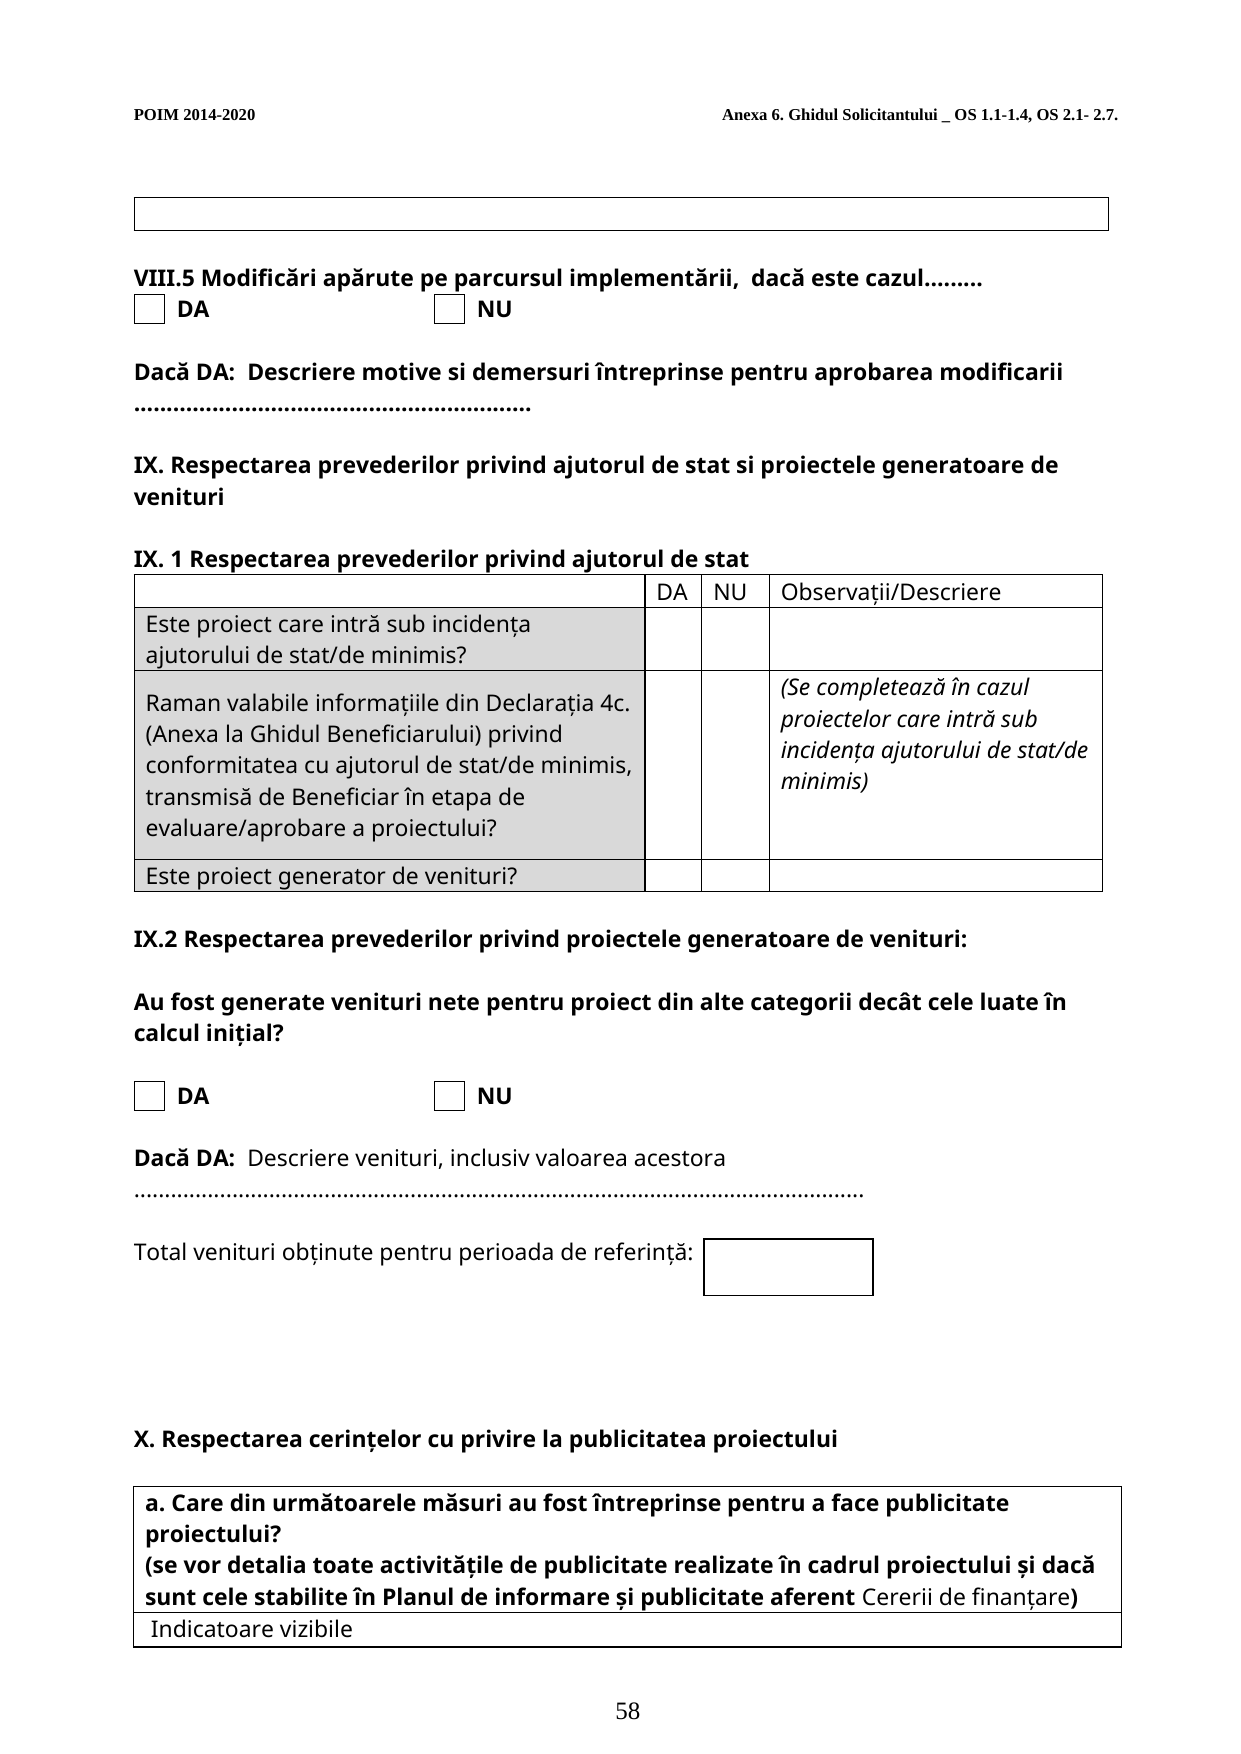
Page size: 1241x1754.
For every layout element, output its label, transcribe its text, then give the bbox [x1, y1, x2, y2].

text Au fost generate venituri nete pentru proiect din alte categorii decât cele luate în calcul iniţial? [133, 986, 1122, 1048]
table_cell [646, 671, 701, 859]
text DA NU [133, 1079, 1122, 1111]
text Total venituri obţinute pentru perioada de referinţă: [133, 1236, 1122, 1267]
table_cell [702, 860, 769, 891]
text IX.2 Respectarea prevederilor privind proiectele generatoare de venituri: [133, 923, 1122, 954]
table_header a. Care din următoarele măsuri au fost întreprinse pentru a face publicitate proiectului? (se vor detalia toate activitățile de publicitate realizate în cadrul proiectului și dacă sunt cele stabilite în Planul de informare și publicitate aferent Cererii de finanţare) [134, 1487, 1121, 1612]
table_header DA [646, 575, 701, 607]
table_cell (Se completează în cazul proiectelor care intră sub incidența ajutorului de stat/de minimis) [770, 671, 1102, 859]
text ....................................................................................................................... [133, 1173, 1122, 1204]
text DA NU [133, 293, 1122, 324]
text VIII.5 Modificări apărute pe parcursul implementării, dacă este cazul......... [133, 262, 1122, 293]
text X. Respectarea cerinţelor cu privire la publicitatea proiectului [133, 1423, 1122, 1454]
table_cell [770, 860, 1102, 891]
table_cell [702, 671, 769, 859]
text Dacă DA: Descriere venituri, inclusiv valoarea acestora [133, 1142, 1122, 1173]
text IX. 1 Respectarea prevederilor privind ajutorul de stat [133, 543, 1122, 574]
text Dacă DA: Descriere motive si demersuri întreprinse pentru aprobarea modificarii [133, 356, 1122, 387]
table_cell [770, 608, 1102, 670]
table_cell Raman valabile informațiile din Declarația 4c. (Anexa la Ghidul Beneficiarului) privind conformitatea cu ajutorul de stat/de minimis, transmisă de Beneficiar în etapa de evaluare/aprobare a proiectului? [135, 671, 644, 859]
table_header Observaţii/Descriere [770, 575, 1102, 607]
table_cell [646, 608, 701, 670]
text IX. Respectarea prevederilor privind ajutorul de stat si proiectele generatoare de venituri [133, 449, 1122, 512]
table_cell Este proiect generator de venituri? [135, 860, 644, 891]
text ............................................................. [133, 387, 1122, 418]
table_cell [134, 1613, 1121, 1646]
table_cell Este proiect care intră sub incidența ajutorului de stat/de minimis? [135, 608, 644, 670]
table_cell [646, 860, 701, 891]
table_header [135, 575, 644, 607]
table_cell [702, 608, 769, 670]
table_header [135, 198, 1108, 229]
table_header NU [702, 575, 769, 607]
